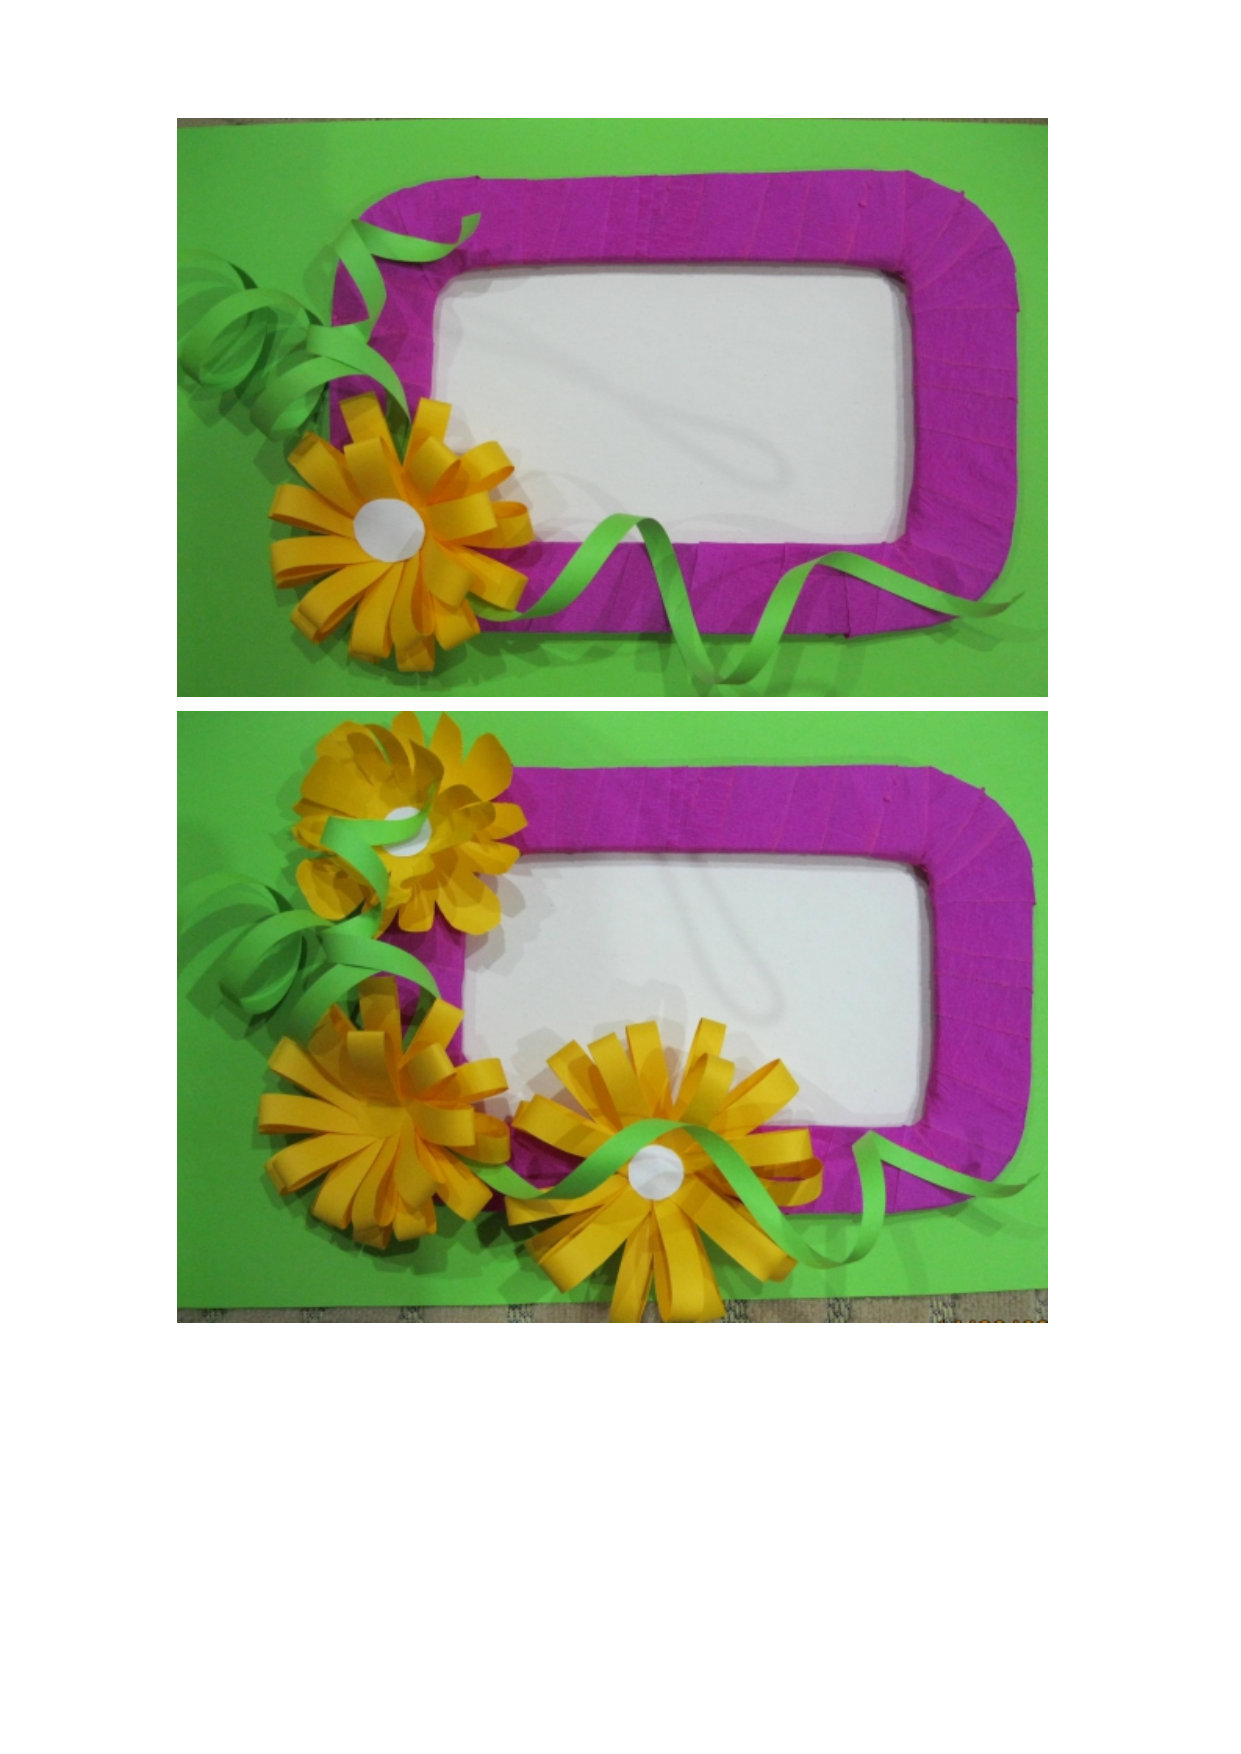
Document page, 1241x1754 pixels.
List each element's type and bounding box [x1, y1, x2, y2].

picture [177, 118, 1048, 697]
picture [177, 711, 1048, 1323]
